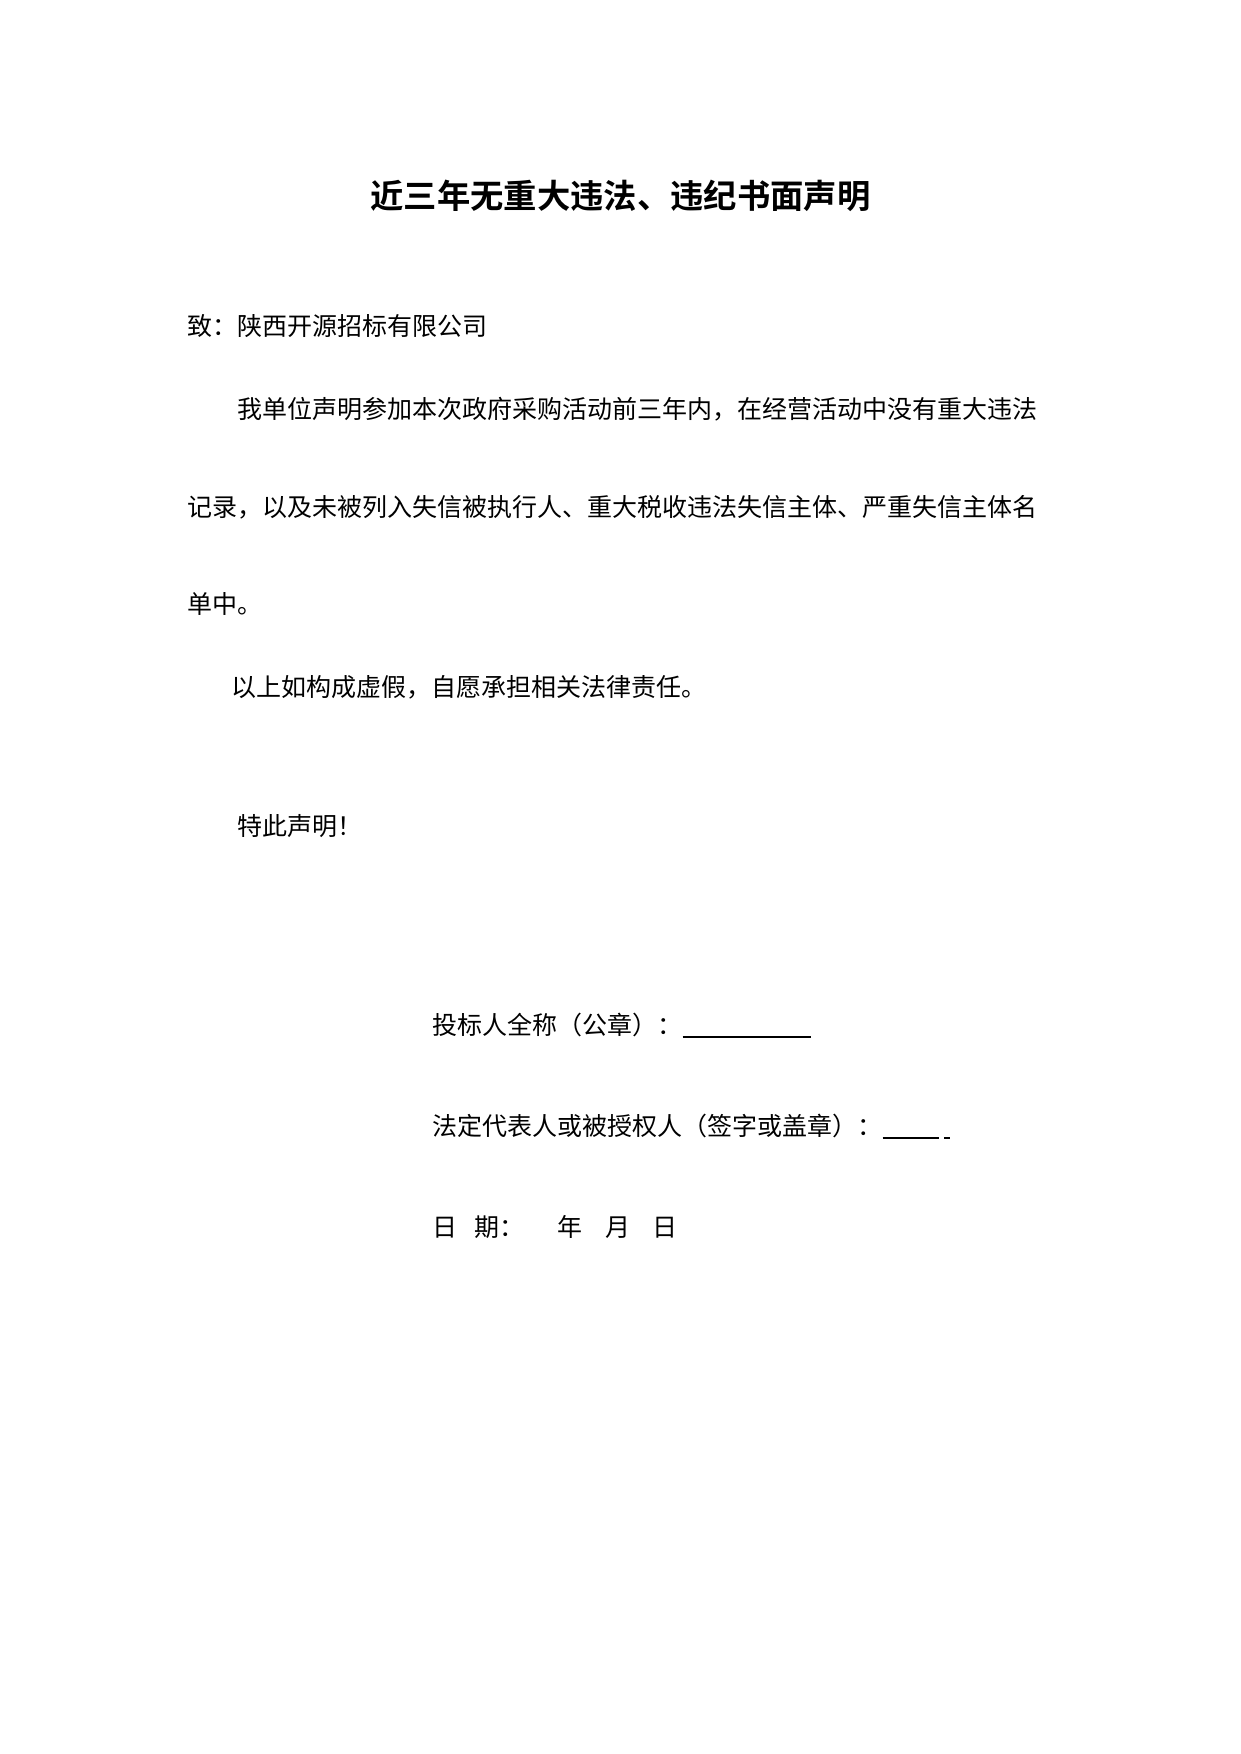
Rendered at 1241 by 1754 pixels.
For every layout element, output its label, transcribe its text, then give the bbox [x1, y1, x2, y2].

text 致：陕西开源招标有限公司 [187, 292, 1053, 357]
text 投标人全称（公章）： [187, 991, 1053, 1056]
text 法定代表人或被授权人（签字或盖章）： [187, 1092, 1053, 1157]
text 以上如构成虚假，自愿承担相关法律责任。 [187, 653, 1053, 718]
text 特此声明！ [187, 792, 1053, 857]
text 日 期： 年 月 日 [187, 1193, 1053, 1258]
text 近三年无重大违法、违纪书面声明 [187, 162, 1053, 227]
text 我单位声明参加本次政府采购活动前三年内，在经营活动中没有重大违法记录，以及未被列入失信被执行人、重大税收违法失信主体、严重失信主体名单中。 [187, 375, 1053, 635]
